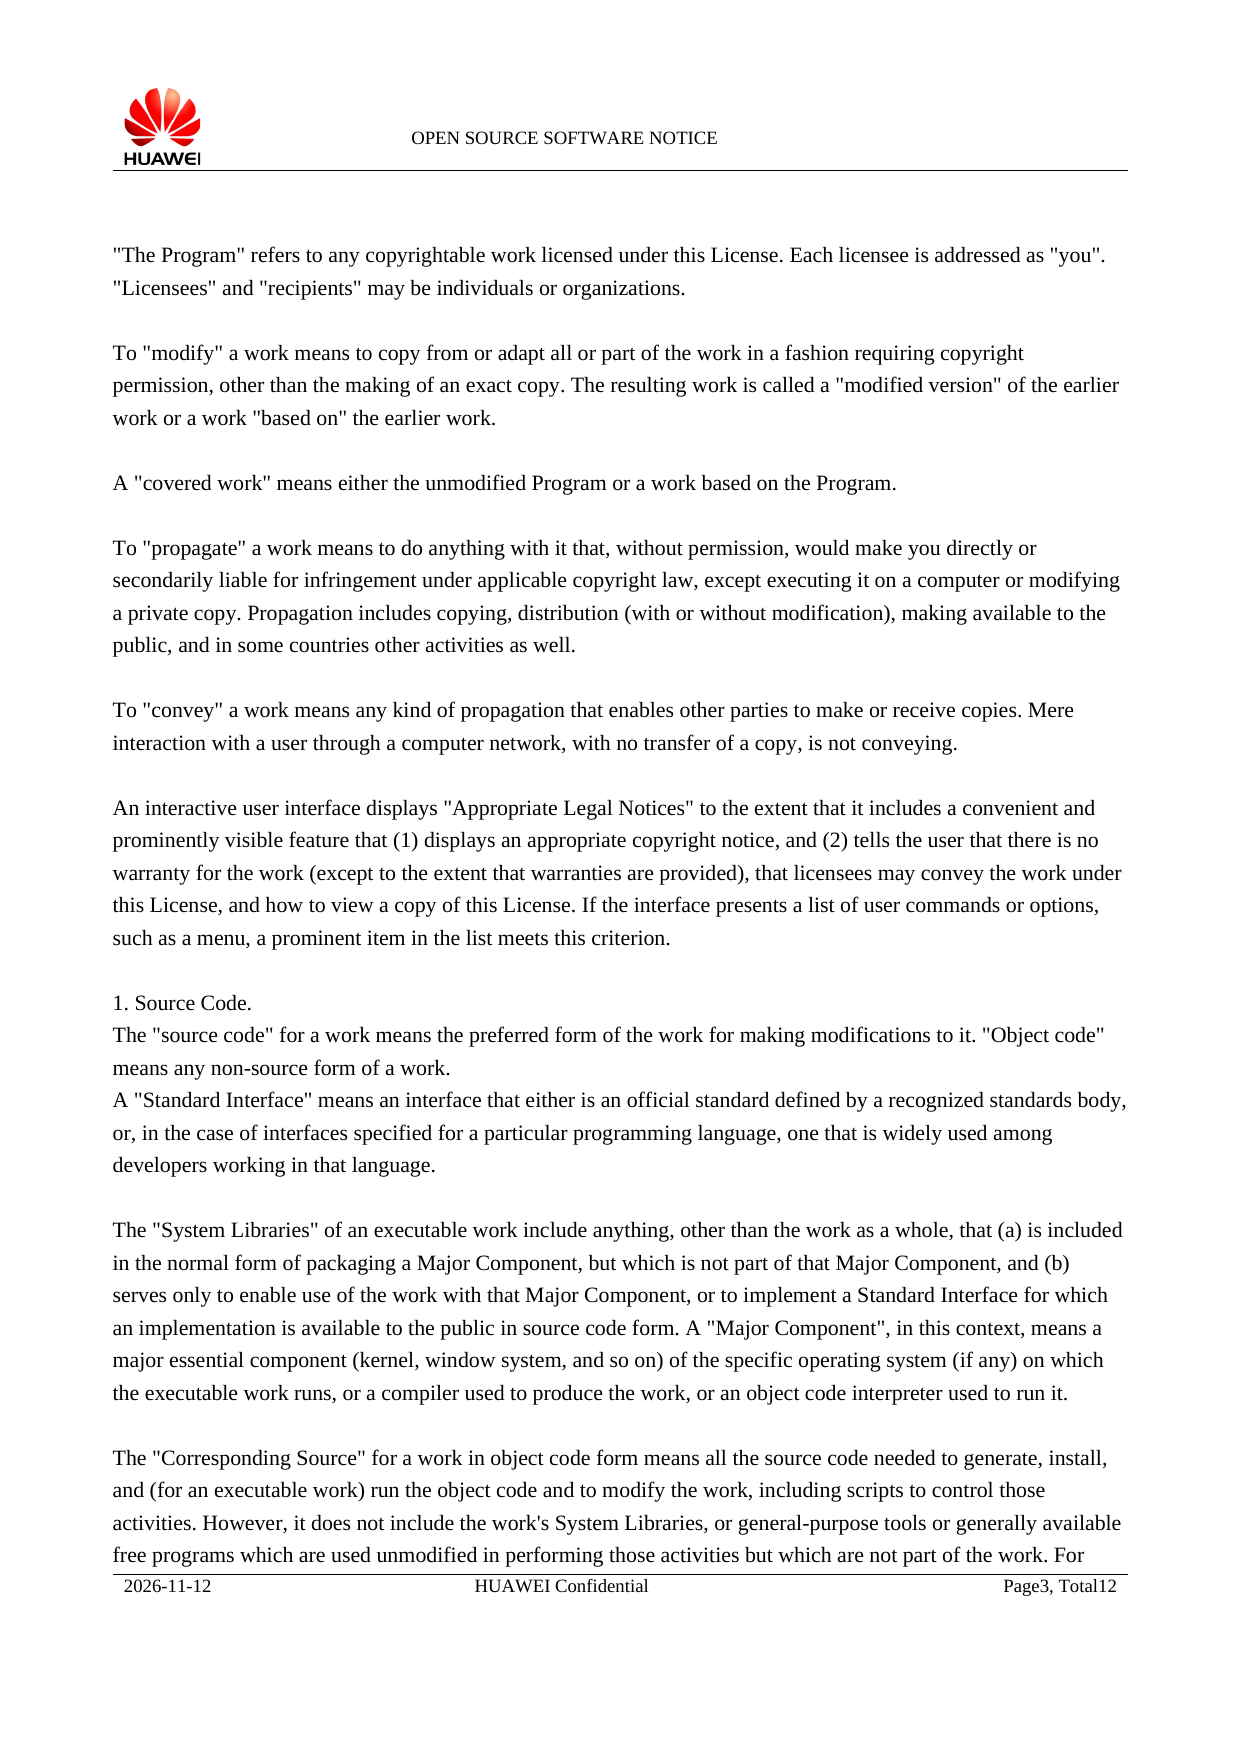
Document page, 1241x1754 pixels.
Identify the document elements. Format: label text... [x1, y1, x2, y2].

text To "modify" a work means to copy from or adapt all or part of the work in a fashion requiring copyright permission, other than the making of an exact copy. The resulting work is called a "modified version" of the earlier work or a work "based on" the earlier work. [112, 336, 1128, 434]
text An interactive user interface displays "Appropriate Legal Notices" to the extent that it includes a convenient and prominently visible feature that (1) displays an appropriate copyright notice, and (2) tells the user that there is no warranty for the work (except to the extent that warranties are provided), that licensees may convey the work under this License, and how to view a copy of this License. If the interface presents a list of user commands or options, such as a menu, a prominent item in the list meets this criterion. [112, 791, 1128, 954]
text A "Standard Interface" means an interface that either is an official standard defined by a recognized standards body, or, in the case of interfaces specified for a particular programming language, one that is widely used among developers working in that language. [112, 1084, 1128, 1181]
text 1. Source Code. [112, 986, 1128, 1019]
text A "covered work" means either the unmodified Program or a work based on the Program. [112, 466, 1128, 499]
text To "convey" a work means any kind of propagation that enables other parties to make or receive copies. Mere interaction with a user through a computer network, with no transfer of a copy, is not conveying. [112, 694, 1128, 759]
text The "source code" for a work means the preferred form of the work for making modifications to it. "Object code" means any non-source form of a work. [112, 1019, 1128, 1084]
text To "propagate" a work means to do anything with it that, without permission, would make you directly or secondarily liable for infringement under applicable copyright law, except executing it on a computer or modifying a private copy. Propagation includes copying, distribution (with or without modification), making available to the public, and in some countries other activities as well. [112, 531, 1128, 661]
text The "System Libraries" of an executable work include anything, other than the work as a whole, that (a) is included in the normal form of packaging a Major Component, but which is not part of that Major Component, and (b) serves only to enable use of the work with that Major Component, or to implement a Standard Interface for which an implementation is available to the public in source code form. A "Major Component", in this context, means a major essential component (kernel, window system, and so on) of the specific operating system (if any) on which the executable work runs, or a compiler used to produce the work, or an object code interpreter used to run it. [112, 1214, 1128, 1409]
text "The Program" refers to any copyrightable work licensed under this License. Each licensee is addressed as "you". "Licensees" and "recipients" may be individuals or organizations. [112, 239, 1128, 304]
picture [124, 88, 201, 165]
